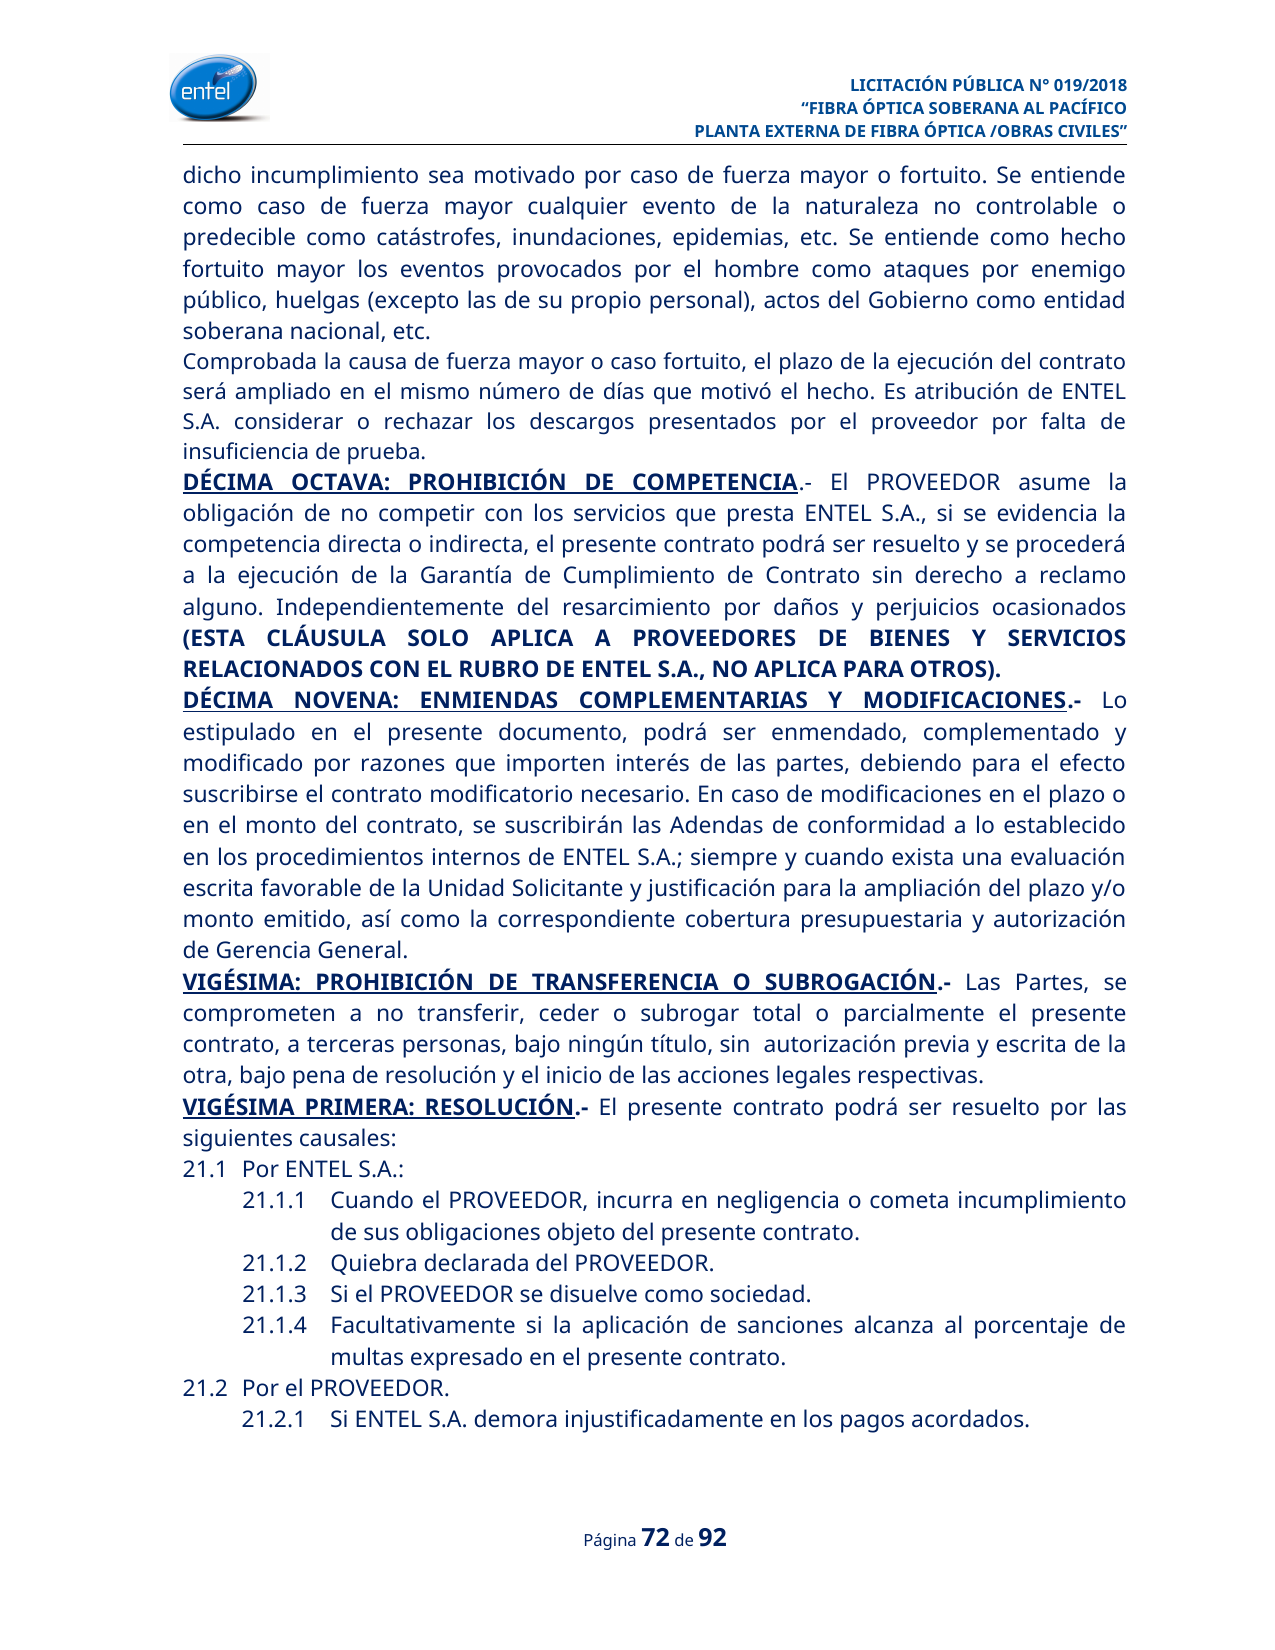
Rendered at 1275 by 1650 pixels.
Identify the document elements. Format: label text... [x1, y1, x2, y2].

text 21.2.1 Si ENTEL S.A. demora injustificadamente en los pagos acordados. [241, 1403, 1127, 1434]
text 21.1.4 Facultativamente si la aplicación de sanciones alcanza al porcentaje de multas expresado en el presente contrato. [242, 1309, 1127, 1372]
text 21.2 Por el PROVEEDOR. [182, 1372, 1127, 1403]
text 21.1.1 Cuando el PROVEEDOR, incurra en negligencia o cometa incumplimiento de sus obligaciones objeto del presente contrato. [242, 1184, 1127, 1247]
text 21.1.2 Quiebra declarada del PROVEEDOR. [242, 1247, 1127, 1278]
text 21.1 Por ENTEL S.A.: [182, 1153, 1127, 1184]
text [182, 159, 1127, 346]
text VIGÉSIMA PRIMERA: RESOLUCIÓN.- El presente contrato podrá ser resuelto por las siguientes causales: [182, 1090, 1127, 1153]
text Comprobada la causa de fuerza mayor o caso fortuito, el plazo de la ejecución del contrato será ampliado en el mismo número de días que motivó el hecho. Es atribución de ENTEL S.A. considerar o rechazar los descargos presentados por el proveedor por falta de insuficiencia de prueba. [182, 346, 1127, 465]
text DÉCIMA OCTAVA: PROHIBICIÓN DE COMPETENCIA.- El PROVEEDOR asume la obligación de no competir con los servicios que presta ENTEL S.A., si se evidencia la competencia directa o indirecta, el presente contrato podrá ser resuelto y se procederá a la ejecución de la Garantía de Cumplimiento de Contrato sin derecho a reclamo alguno. Independientemente del resarcimiento por daños y perjuicios ocasionados (ESTA CLÁUSULA SOLO APLICA A PROVEEDORES DE BIENES Y SERVICIOS RELACIONADOS CON EL RUBRO DE ENTEL S.A., NO APLICA PARA OTROS). [182, 465, 1127, 684]
text DÉCIMA NOVENA: ENMIENDAS COMPLEMENTARIAS Y MODIFICACIONES.- Lo estipulado en el presente documento, podrá ser enmendado, complementado y modificado por razones que importen interés de las partes, debiendo para el efecto suscribirse el contrato modificatorio necesario. En caso de modificaciones en el plazo o en el monto del contrato, se suscribirán las Adendas de conformidad a lo establecido en los procedimientos internos de ENTEL S.A.; siempre y cuando exista una evaluación escrita favorable de la Unidad Solicitante y justificación para la ampliación del plazo y/o monto emitido, así como la correspondiente cobertura presupuestaria y autorización de Gerencia General. [182, 684, 1127, 965]
picture [169, 53, 270, 122]
text VIGÉSIMA: PROHIBICIÓN DE TRANSFERENCIA O SUBROGACIÓN.- Las Partes, se comprometen a no transferir, ceder o subrogar total o parcialmente el presente contrato, a terceras personas, bajo ningún título, sin autorización previa y escrita de la otra, bajo pena de resolución y el inicio de las acciones legales respectivas. [182, 965, 1127, 1090]
text 21.1.3 Si el PROVEEDOR se disuelve como sociedad. [242, 1278, 1127, 1309]
